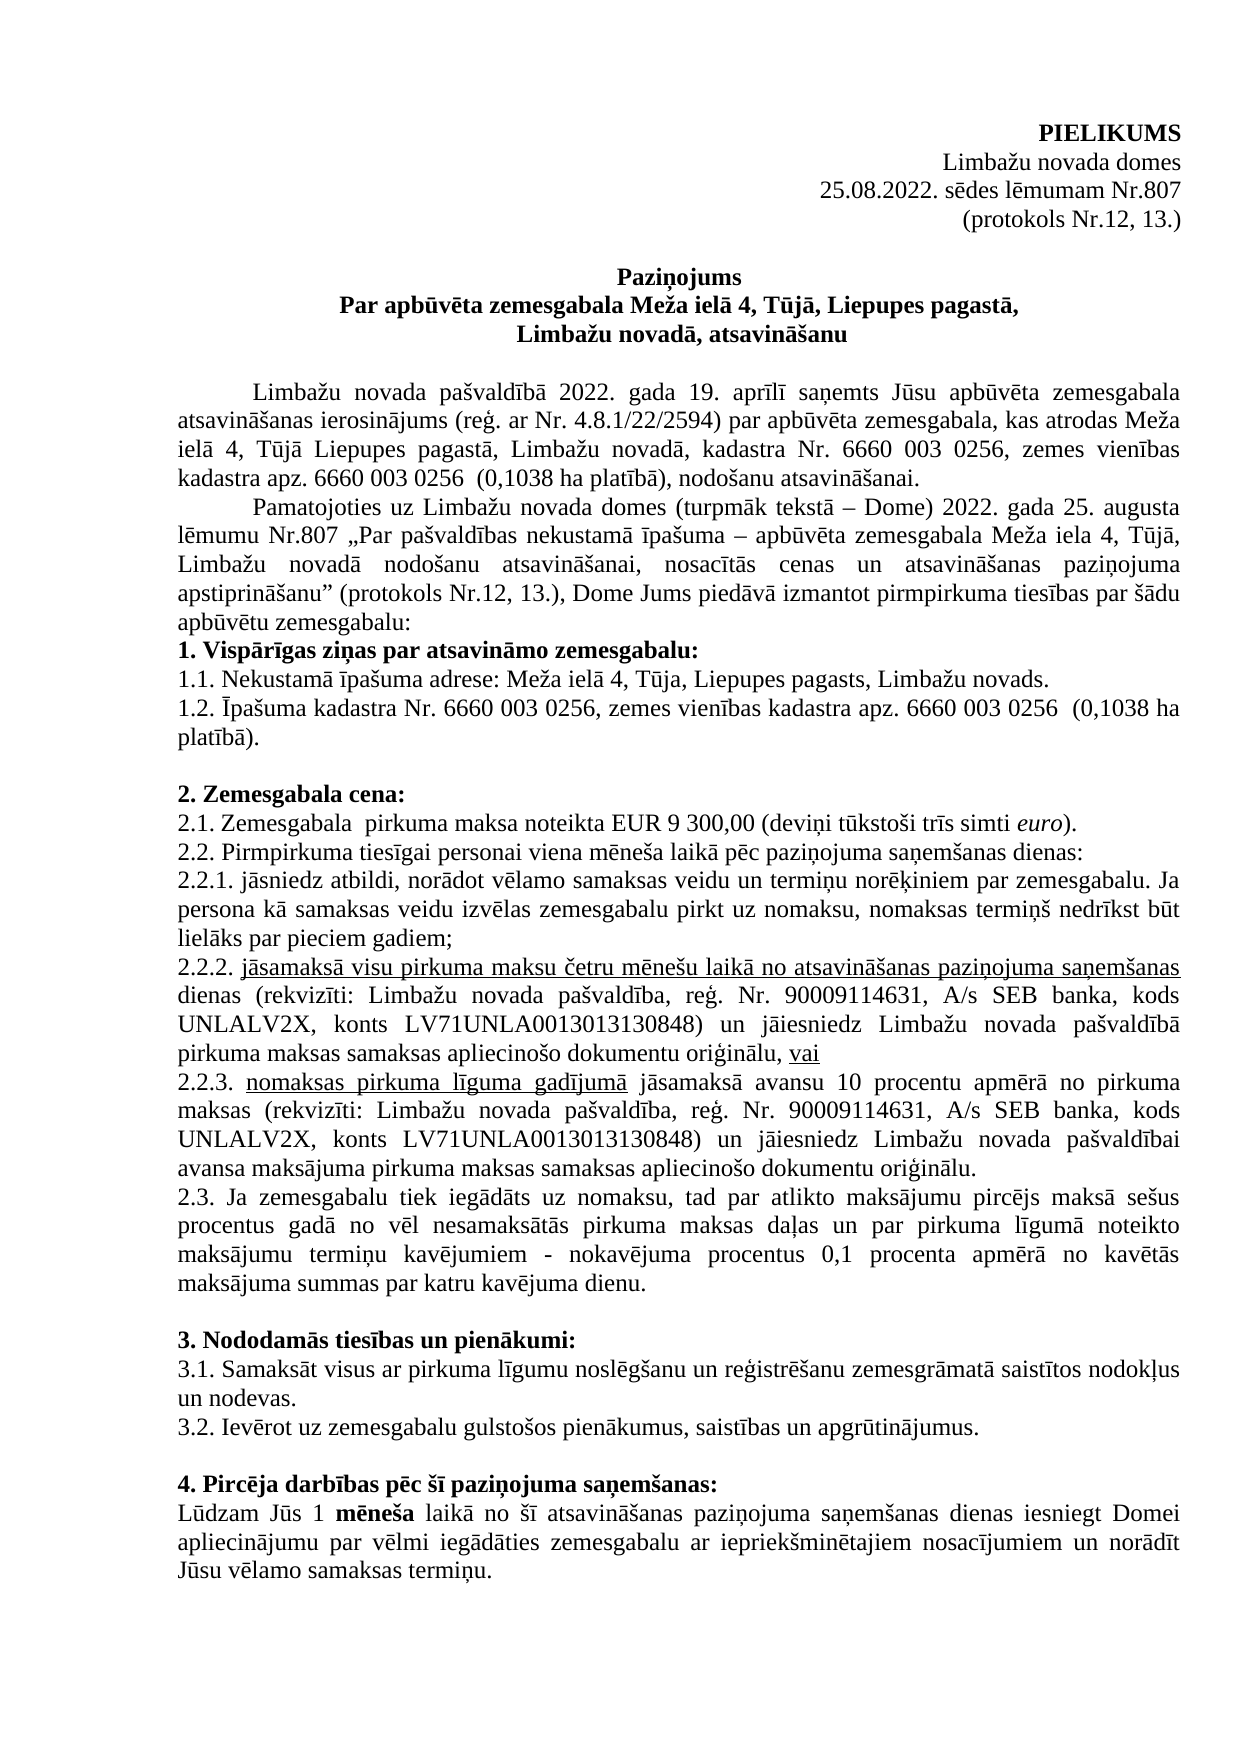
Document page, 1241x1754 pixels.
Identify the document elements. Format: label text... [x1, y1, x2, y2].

text 1.2. Īpašuma kadastra Nr. 6660 003 0256, zemes vienības kadastra apz. 6660 003 0256 (0,1038 ha platībā). [177, 693, 1181, 751]
text 1.1. Nekustamā īpašuma adrese: Meža ielā 4, Tūja, Liepupes pagasts, Limbažu novads. [177, 664, 1181, 693]
text 3.1. Samaksāt visus ar pirkuma līgumu noslēgšanu un reģistrēšanu zemesgrāmatā saistītos nodokļus un nodevas. [177, 1354, 1181, 1412]
text 2.1. Zemesgabala pirkuma maksa noteikta EUR 9 300,00 (deviņi tūkstoši trīs simti euro). [177, 808, 1181, 837]
text 2.2.2. jāsamaksā visu pirkuma maksu četru mēnešu laikā no atsavināšanas paziņojuma saņemšanas dienas (rekvizīti: Limbažu novada pašvaldība, reģ. Nr. 90009114631, A/s SEB banka, kods UNLALV2X, konts LV71UNLA0013013130848) un jāiesniedz Limbažu novada pašvaldībā pirkuma maksas samaksas apliecinošo dokumentu oriģinālu, vai [177, 952, 1181, 1067]
text 3.2. Ievērot uz zemesgabalu gulstošos pienākumus, saistības un apgrūtinājumus. [177, 1412, 1181, 1441]
text PIELIKUMS [852, 118, 1181, 147]
text (protokols Nr.12, 13.) [177, 204, 1181, 233]
text 25.08.2022. sēdes lēmumam Nr.807 [177, 176, 1181, 204]
text 4. Pircēja darbības pēc šī paziņojuma saņemšanas: [177, 1469, 1181, 1498]
text Limbažu novada domes [477, 147, 1181, 176]
text Paziņojums [177, 262, 1181, 291]
text 3. Nododamās tiesības un pienākumi: [177, 1326, 1181, 1354]
text Limbažu novadā, atsavināšanu [177, 319, 1181, 348]
text Pamatojoties uz Limbažu novada domes (turpmāk tekstā – Dome) 2022. gada 25. augusta lēmumu Nr.807 „Par pašvaldības nekustamā īpašuma – apbūvēta zemesgabala Meža iela 4, Tūjā, Limbažu novadā nodošanu atsavināšanai, nosacītās cenas un atsavināšanas paziņojuma apstiprināšanu” (protokols Nr.12, 13.), Dome Jums piedāvā izmantot pirmpirkuma tiesības par šādu apbūvētu zemesgabalu: [177, 492, 1181, 636]
text 2.2.3. nomaksas pirkuma līguma gadījumā jāsamaksā avansu 10 procentu apmērā no pirkuma maksas (rekvizīti: Limbažu novada pašvaldība, reģ. Nr. 90009114631, A/s SEB banka, kods UNLALV2X, konts LV71UNLA0013013130848) un jāiesniedz Limbažu novada pašvaldībai avansa maksājuma pirkuma maksas samaksas apliecinošo dokumentu oriģinālu. [177, 1067, 1181, 1182]
text Limbažu novada pašvaldībā 2022. gada 19. aprīlī saņemts Jūsu apbūvēta zemesgabala atsavināšanas ierosinājums (reģ. ar Nr. 4.8.1/22/2594) par apbūvēta zemesgabala, kas atrodas Meža ielā 4, Tūjā Liepupes pagastā, Limbažu novadā, kadastra Nr. 6660 003 0256, zemes vienības kadastra apz. 6660 003 0256 (0,1038 ha platībā), nodošanu atsavināšanai. [177, 377, 1181, 492]
text 2. Zemesgabala cena: [177, 779, 1181, 808]
text 2.2. Pirmpirkuma tiesīgai personai viena mēneša laikā pēc paziņojuma saņemšanas dienas: [177, 837, 1181, 866]
text Lūdzam Jūs 1 mēneša laikā no šī atsavināšanas paziņojuma saņemšanas dienas iesniegt Domei apliecinājumu par vēlmi iegādāties zemesgabalu ar iepriekšminētajiem nosacījumiem un norādīt Jūsu vēlamo samaksas termiņu. [177, 1498, 1181, 1584]
text 2.3. Ja zemesgabalu tiek iegādāts uz nomaksu, tad par atlikto maksājumu pircējs maksā sešus procentus gadā no vēl nesamaksātās pirkuma maksas daļas un par pirkuma līgumā noteikto maksājumu termiņu kavējumiem - nokavējuma procentus 0,1 procenta apmērā no kavētās maksājuma summas par katru kavējuma dienu. [177, 1182, 1181, 1297]
text Par apbūvēta zemesgabala Meža ielā 4, Tūjā, Liepupes pagastā, [177, 291, 1181, 319]
text 1. Vispārīgas ziņas par atsavināmo zemesgabalu: [177, 636, 1181, 664]
text 2.2.1. jāsniedz atbildi, norādot vēlamo samaksas veidu un termiņu norēķiniem par zemesgabalu. Ja persona kā samaksas veidu izvēlas zemesgabalu pirkt uz nomaksu, nomaksas termiņš nedrīkst būt lielāks par pieciem gadiem; [177, 866, 1181, 952]
